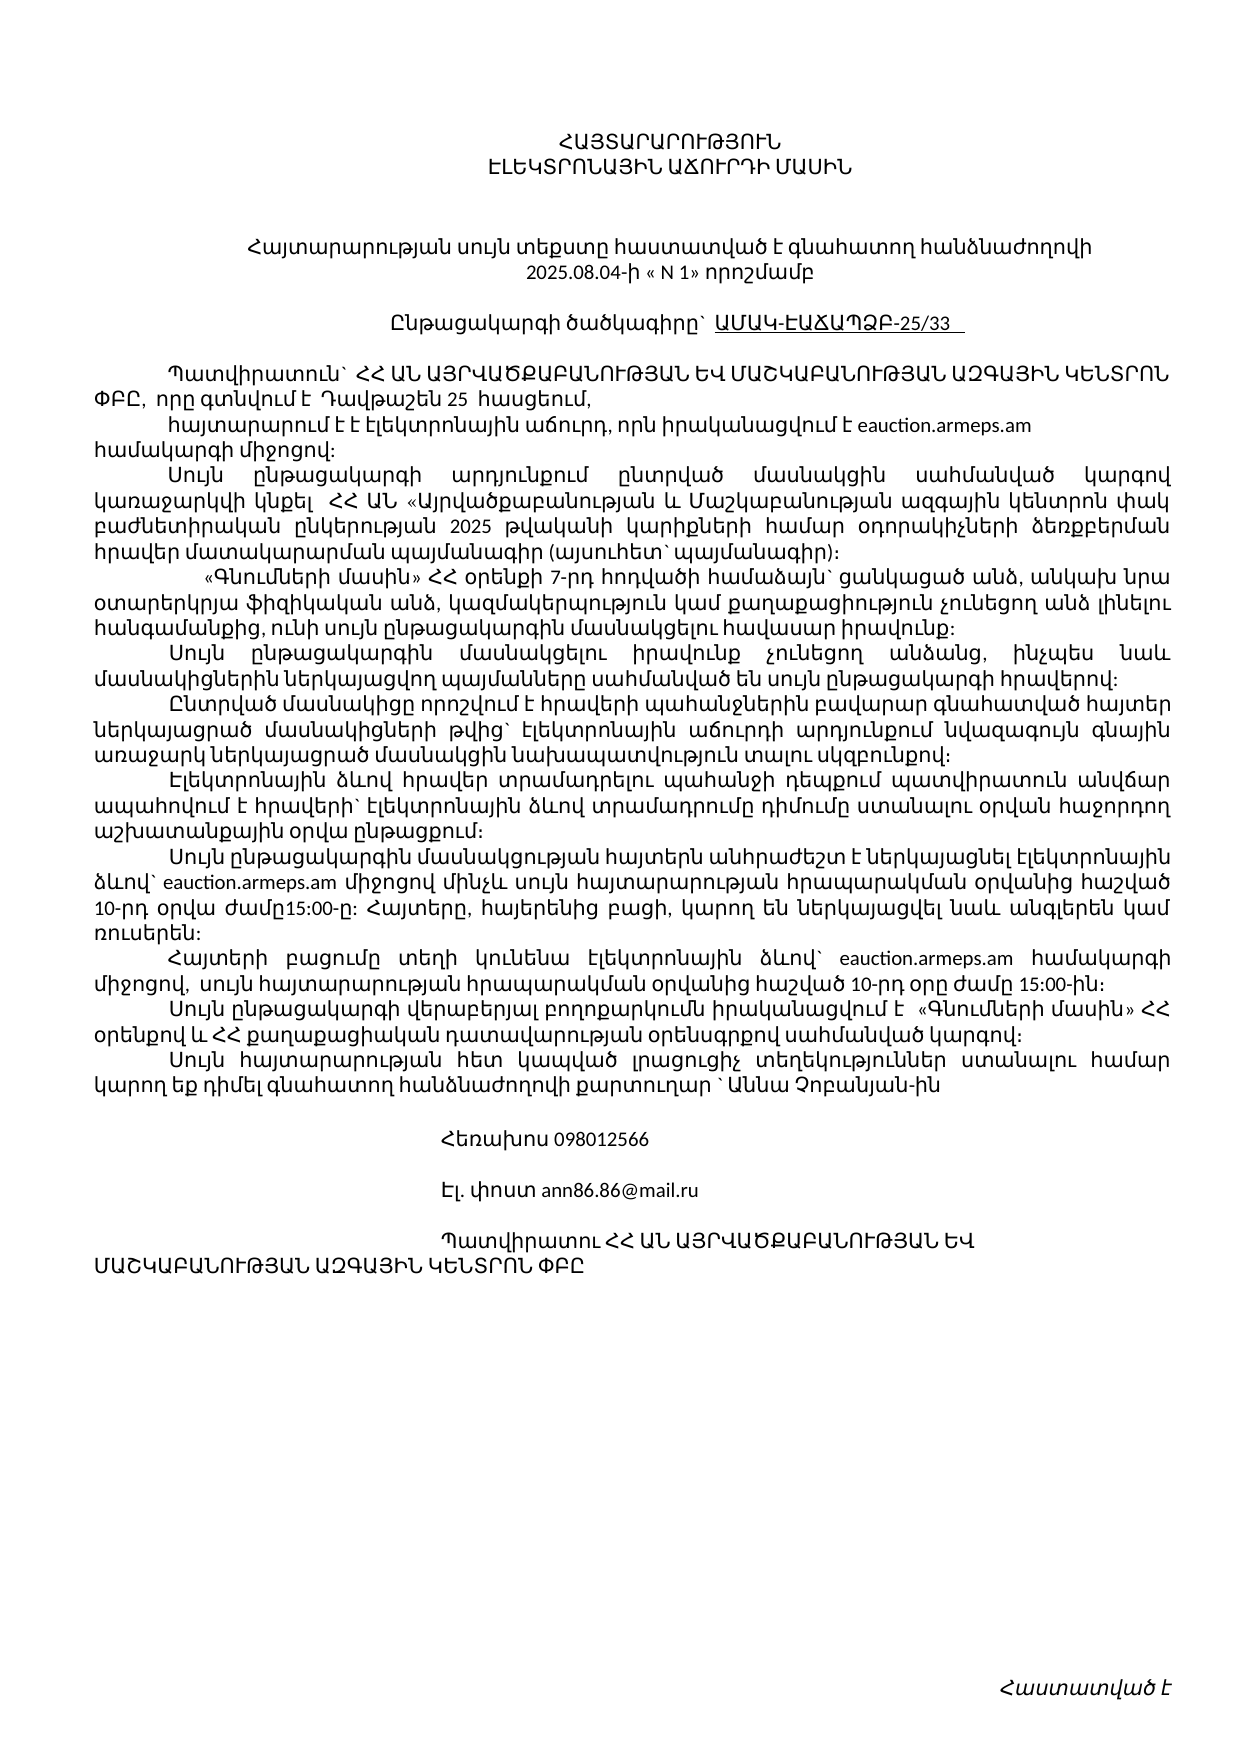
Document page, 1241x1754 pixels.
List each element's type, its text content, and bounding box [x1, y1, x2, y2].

text Պատվիրատուն` ՀՀ ԱՆ ԱՅՐՎԱԾՔԱԲԱՆՈՒԹՅԱՆ ԵՎ ՄԱՇԿԱԲԱՆՈՒԹՅԱՆ ԱԶԳԱՅԻՆ ԿԵՆՏՐՈՆ ՓԲԸ, որը գտնվում է Դավթաշեն 25 հասցեում, [94, 361, 1171, 412]
text Հաստատված է [94, 1675, 1171, 1701]
text Հեռախոս 098012566 [94, 1126, 1171, 1152]
text Ընթացակարգի ծածկագիրը` ԱՄԱԿ-ԷԱՃԱՊՁԲ-25/33 [94, 310, 1171, 336]
text Ընտրված մասնակիցը որոշվում է հրավերի պահանջներին բավարար գնահատված հայտեր ներկայացրած մասնակիցների թվից` էլեկտրոնային աճուրդի արդյունքում նվազագույն գնային առաջարկ ներկայացրած մասնակցին նախապատվություն տալու սկզբունքով։ [94, 691, 1171, 768]
text Սույն ընթացակարգի վերաբերյալ բողոքարկումն իրականացվում է «Գնումների մասին» ՀՀ օրենքով և ՀՀ քաղաքացիական դատավարության օրենսգրքով սահմանված կարգով։ [94, 996, 1171, 1047]
text ԷԼԵԿՏՐՈՆԱՅԻՆ ԱՃՈՒՐԴԻ ՄԱՍԻՆ [94, 154, 1171, 180]
text Էլ. փոստ ann86.86@mail.ru [94, 1177, 1171, 1203]
text 2025.08.04 -ի « N 1» որոշմամբ [94, 259, 1171, 285]
text հայտարարում է է էլեկտրոնային աճուրդ, որն իրականացվում է eauction.armeps.am համակարգի միջոցով: [94, 412, 1171, 463]
text ՀԱՅՏԱՐԱՐՈՒԹՅՈՒՆ [94, 129, 1171, 154]
text Սույն ընթացակարգին մասնակցության հայտերն անհրաժեշտ է ներկայացնել էլեկտրոնային ձևով` eauction.armeps.am միջոցով մինչև սույն հայտարարության հրապարակման օրվանից հաշված 10-րդ օրվա ժամը15:00-ը: Հայտերը, հայերենից բացի, կարող են ներկայացվել նաև անգլերեն կամ ռուսերեն: [94, 844, 1171, 946]
text Սույն հայտարարության հետ կապված լրացուցիչ տեղեկություններ ստանալու համար կարող եք դիմել գնահատող հանձնաժողովի քարտուղար ` Աննա Չոբանյան-ին [94, 1047, 1171, 1098]
text Պատվիրատու ՀՀ ԱՆ ԱՅՐՎԱԾՔԱԲԱՆՈՒԹՅԱՆ ԵՎ ՄԱՇԿԱԲԱՆՈՒԹՅԱՆ ԱԶԳԱՅԻՆ ԿԵՆՏՐՈՆ ՓԲԸ [94, 1228, 1171, 1279]
text «Գնումների մասին» ՀՀ օրենքի 7-րդ հոդվածի համաձայն` ցանկացած անձ, անկախ նրա օտարերկրյա ֆիզիկական անձ, կազմակերպություն կամ քաղաքացիություն չունեցող անձ լինելու հանգամանքից, ունի սույն ընթացակարգին մասնակցելու հավասար իրավունք: [94, 564, 1171, 641]
text Հայտերի բացումը տեղի կունենա էլեկտրոնային ձևով` eauction.armeps.am համակարգի միջոցով, սույն հայտարարության հրապարակման օրվանից հաշված 10-րդ օրը ժամը 15:00-ին։ [94, 946, 1171, 996]
text Սույն ընթացակարգին մասնակցելու իրավունք չունեցող անձանց, ինչպես նաև մասնակիցներին ներկայացվող պայմանները սահմանված են սույն ընթացակարգի հրավերով: [94, 641, 1171, 691]
text Էլեկտրոնային ձևով հրավեր տրամադրելու պահանջի դեպքում պատվիրատուն անվճար ապահովում է հրավերի` էլեկտրոնային ձևով տրամադրումը դիմումը ստանալու օրվան հաջորդող աշխատանքային օրվա ընթացքում։ [94, 768, 1171, 844]
text Սույն ընթացակարգի արդյունքում ընտրված մասնակցին սահմանված կարգով կառաջարկվի կնքել ՀՀ ԱՆ Այրվածքաբանության և Մաշկաբանության ազգային կենտրոն փակ բաժնետիրական ընկերության 2025 թվականի կարիքների համար օդորակիչների ձեռքբերման հրավեր մատակարարման պայմանագիր (այսուհետ` պայմանագիր)։ [94, 463, 1171, 564]
text Հայտարարության սույն տեքստը հաստատված է գնահատող հանձնաժողովի [94, 234, 1171, 259]
